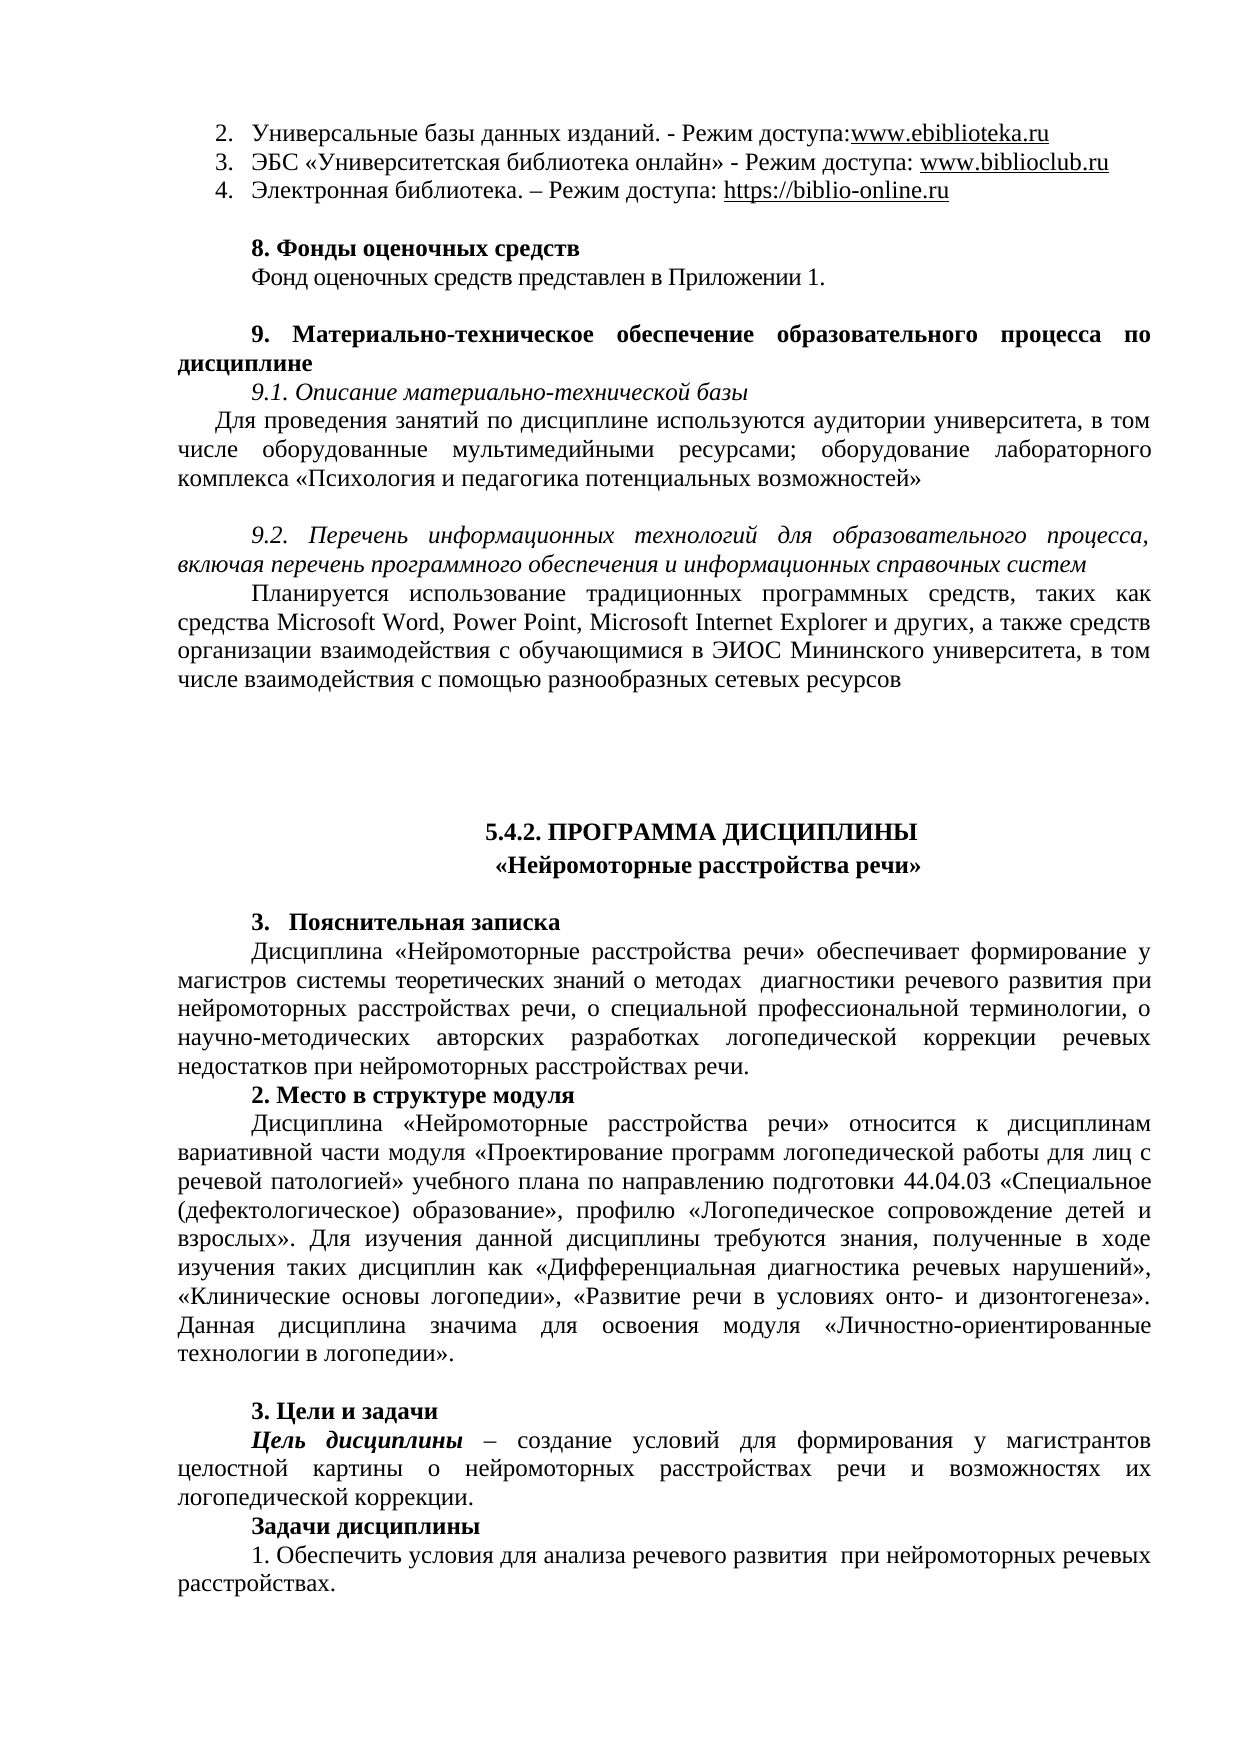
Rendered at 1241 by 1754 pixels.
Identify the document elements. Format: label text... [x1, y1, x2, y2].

text Планируется использование традиционных программных средств, таких как средства Microsoft Word, Power Point, Microsoft Internet Explorer и других, а также средств организации взаимодействия с обучающимися в ЭИОС Мининского университета, в том числе взаимодействия с помощью разнообразных сетевых ресурсов [177, 578, 1152, 693]
list Пояснительная записка [251, 907, 1152, 936]
text 2. Место в структуре модуля [177, 1080, 1152, 1108]
list Универсальные базы данных изданий. - Режим доступа:www.ebiblioteka.ru [177, 118, 1152, 147]
text 5.4.2. ПРОГРАММА ДИСЦИПЛИНЫ [177, 817, 1152, 845]
text 3. Цели и задачи [177, 1396, 1152, 1425]
text 1. Обеспечить условия для анализа речевого развития при нейромоторных речевых расстройствах. [177, 1540, 1152, 1597]
list ЭБС «Университетская библиотека онлайн» - Режим доступа: www.biblioclub.ru [177, 147, 1152, 176]
text Для проведения занятий по дисциплине используются аудитории университета, в том числе оборудованные мультимедийными ресурсами; оборудование лабораторного комплекса «Психология и педагогика потенциальных возможностей» [177, 406, 1152, 492]
text 8. Фонды оценочных средств [177, 233, 1152, 262]
list Электронная библиотека. – Режим доступа: https://biblio-online.ru [177, 176, 1152, 204]
text 9. Материально-техническое обеспечение образовательного процесса по дисциплине [177, 319, 1152, 377]
text Дисциплина «Нейромоторные расстройства речи» относится к дисциплинам вариативной части модуля «Проектирование программ логопедической работы для лиц с речевой патологией» учебного плана по направлению подготовки 44.04.03 «Специальное (дефектологическое) образование», профилю «Логопедическое сопровождение детей и взрослых». Для изучения данной дисциплины требуются знания, полученные в ходе изучения таких дисциплин как «Дифференциальная диагностика речевых нарушений», «Клинические основы логопедии», «Развитие речи в условиях онто- и дизонтогенеза». Данная дисциплина значима для освоения модуля «Личностно-ориентированные технологии в логопедии». [177, 1108, 1152, 1367]
text 9.2. Перечень информационных технологий для образовательного процесса, включая перечень программного обеспечения и информационных справочных систем [177, 521, 1152, 578]
text Дисциплина «Нейромоторные расстройства речи» обеспечивает формирование у магистров системы теоретических знаний о методах диагностики речевого развития при нейромоторных расстройствах речи, о специальной профессиональной терминологии, о научно-методических авторских разработках логопедической коррекции речевых недостатков при нейромоторных расстройствах речи. [177, 936, 1152, 1080]
subtitle Задачи дисциплины [177, 1511, 1152, 1540]
text Цель дисциплины – создание условий для формирования у магистрантов целостной картины о нейромоторных расстройствах речи и возможностях их логопедической коррекции. [177, 1425, 1152, 1511]
text Фонд оценочных средств представлен в Приложении 1. [177, 262, 1152, 291]
text «Нейромоторные расстройства речи» [177, 850, 1152, 878]
text 9.1. Описание материально-технической базы [177, 377, 1152, 406]
